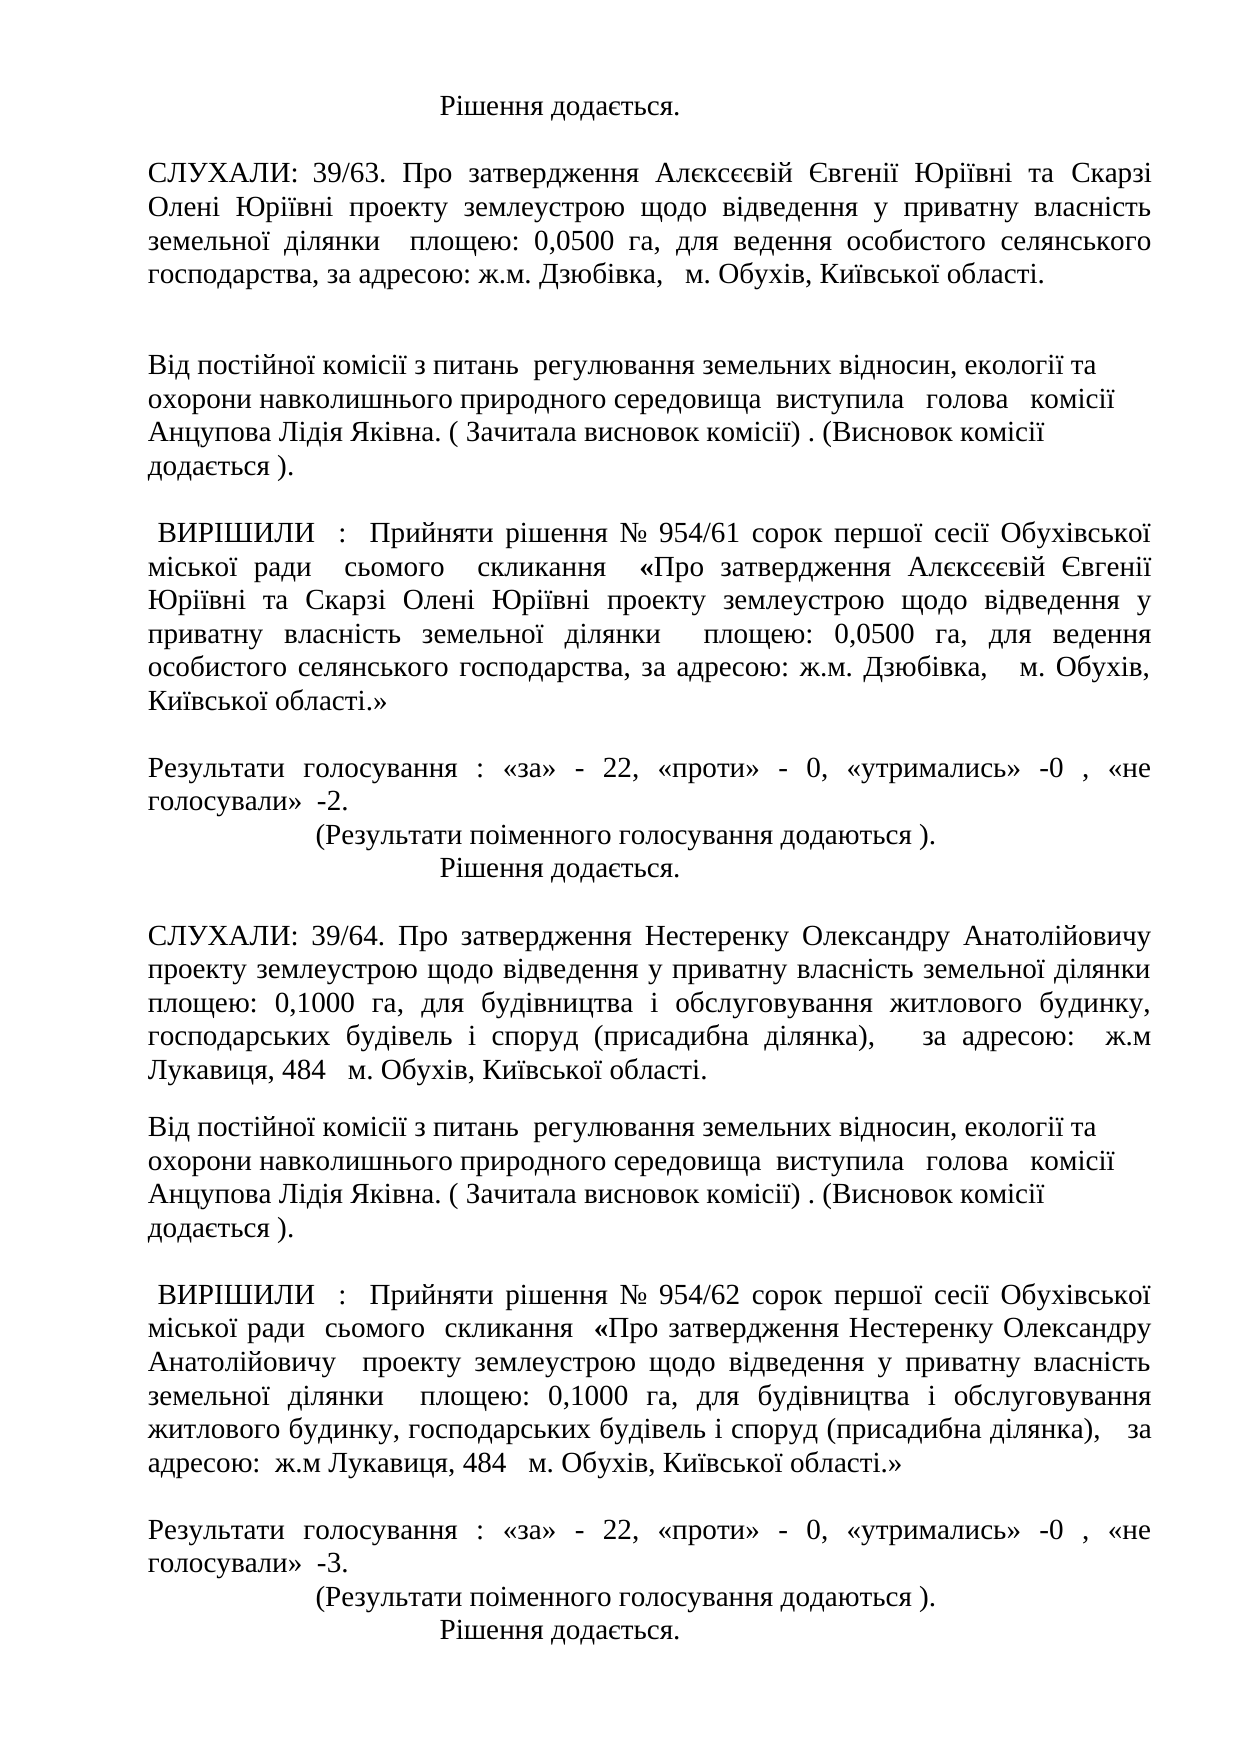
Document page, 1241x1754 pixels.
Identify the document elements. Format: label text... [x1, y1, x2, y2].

text СЛУХАЛИ: 39/63. Про затвердження Алєксєєвій Євгенії Юріївні та Скарзі Олені Юріївні проекту землеустрою щодо відведення у приватну власність земельної ділянки площею: 0,0500 га, для ведення особистого селянського господарства, за адресою: ж.м. Дзюбівка, м. Обухів, Київської області. [148, 156, 1152, 290]
subtitle (Результати поіменного голосування додаються ). [148, 1579, 1152, 1612]
subtitle Рішення додається. [148, 88, 1152, 122]
subtitle Рішення додається. [148, 1612, 1152, 1646]
subtitle Рішення додається. [148, 851, 1152, 884]
text ВИРІШИЛИ : Прийняти рішення № 954/61 сорок першої сесії Обухівської міської ради сьомого скликання «Про затвердження Алєксєєвій Євгенії Юріївні та Скарзі Олені Юріївні проекту землеустрою щодо відведення у приватну власність земельної ділянки площею: 0,0500 га, для ведення особистого селянського господарства, за адресою: ж.м. Дзюбівка, м. Обухів, Київської області.» [148, 515, 1152, 716]
subtitle (Результати поіменного голосування додаються ). [148, 817, 1152, 851]
subtitle Результати голосування : «за» - 22, «проти» - 0, «утримались» -0 , «не голосували» -2. [148, 750, 1152, 817]
subtitle Результати голосування : «за» - 22, «проти» - 0, «утримались» -0 , «не голосували» -3. [148, 1512, 1152, 1579]
text СЛУХАЛИ: 39/64. Про затвердження Нестеренку Олександру Анатолійовичу проекту землеустрою щодо відведення у приватну власність земельної ділянки площею: 0,1000 га, для будівництва і обслуговування житлового будинку, господарських будівель і споруд (присадибна ділянка), за адресою: ж.м Лукавиця, 484 м. Обухів, Київської області. [148, 918, 1152, 1085]
text ВИРІШИЛИ : Прийняти рішення № 954/62 сорок першої сесії Обухівської міської ради сьомого скликання «Про затвердження Нестеренку Олександру Анатолійовичу проекту землеустрою щодо відведення у приватну власність земельної ділянки площею: 0,1000 га, для будівництва і обслуговування житлового будинку, господарських будівель і споруд (присадибна ділянка), за адресою: ж.м Лукавиця, 484 м. Обухів, Київської області.» [148, 1277, 1152, 1478]
